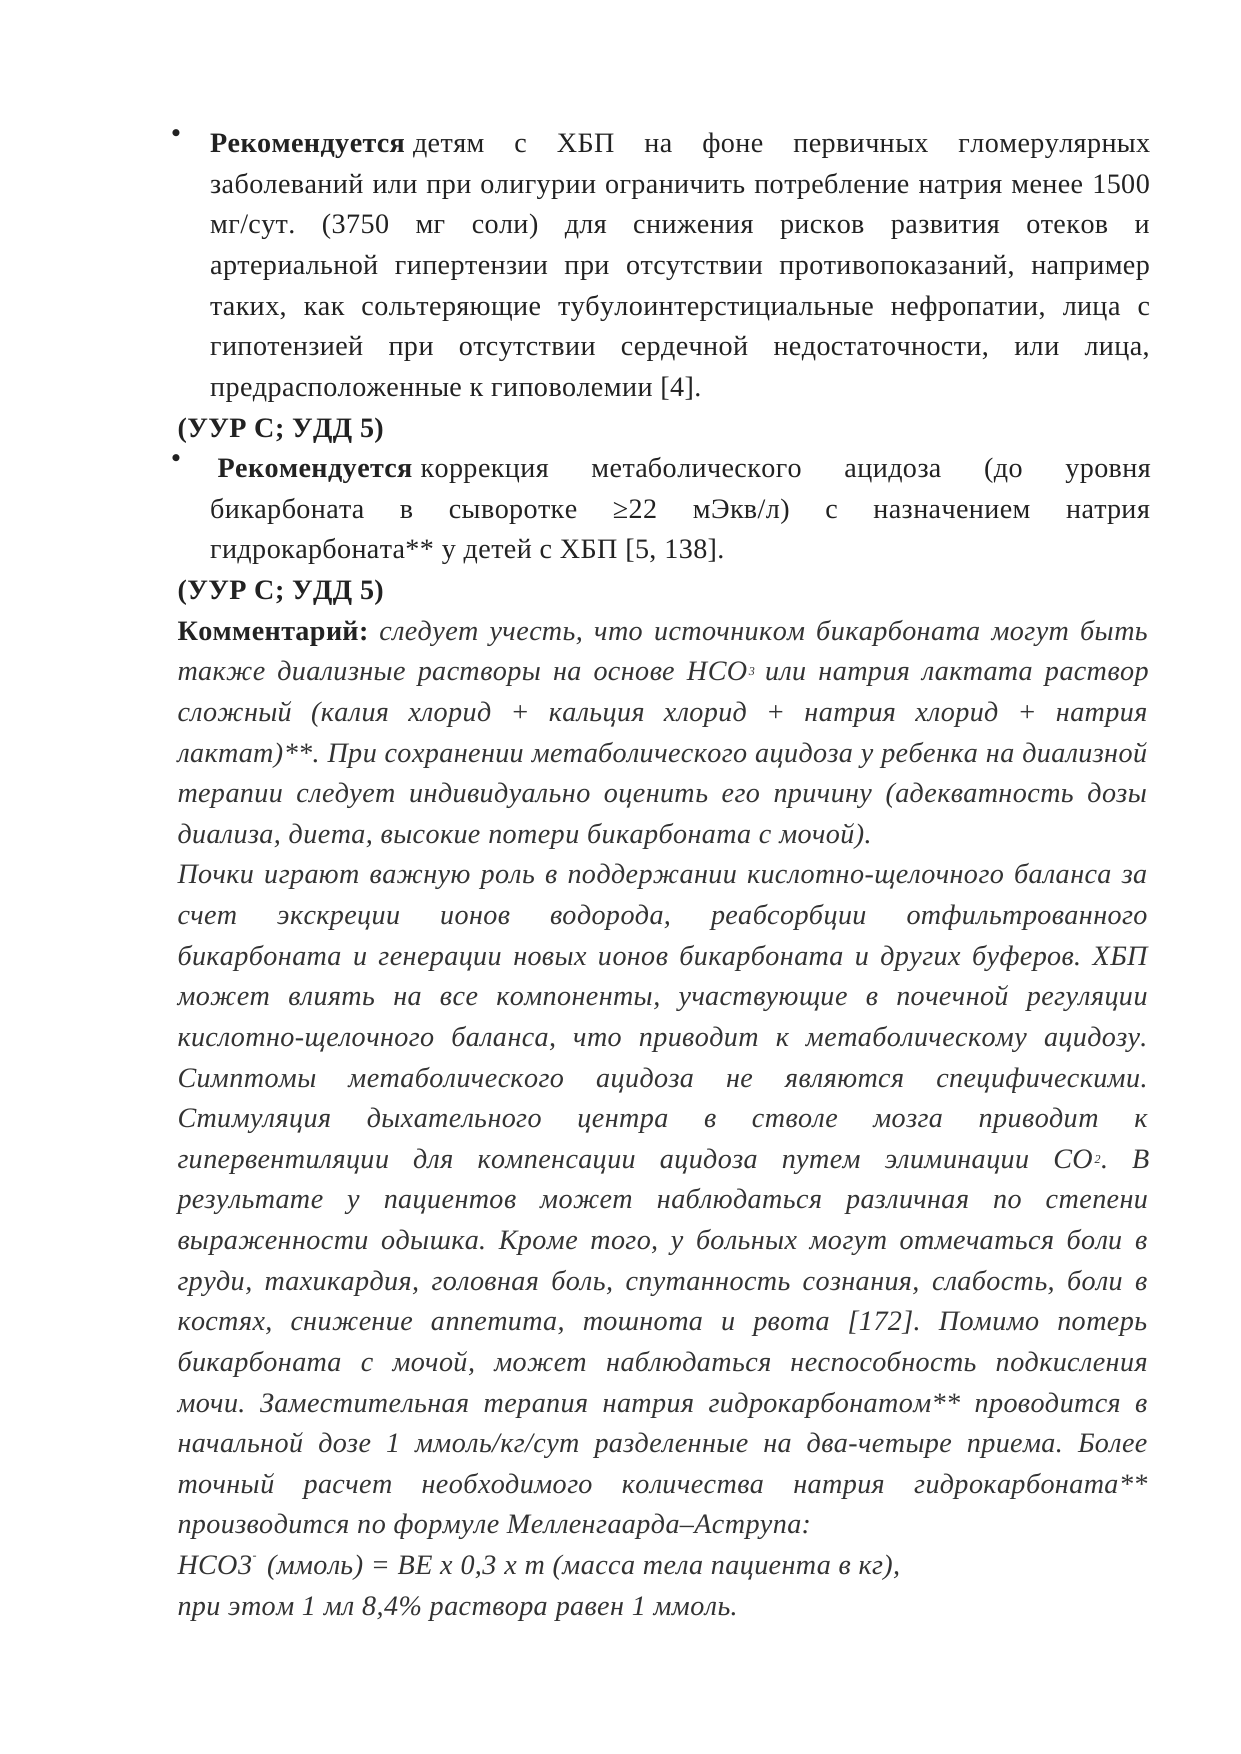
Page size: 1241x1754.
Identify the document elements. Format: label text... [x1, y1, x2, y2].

text HCO3- (ммоль) = BE х 0,3 х m (масса тела пациента в кг), [177, 1540, 1152, 1581]
text (УУР С; УДД 5) [177, 402, 1152, 443]
list Рекомендуется коррекция метаболического ацидоза (до уровня бикарбоната в сыворотке ≥22 мЭкв/л) с назначением натрия гидрокарбоната** у детей с ХБП [5, 138]. [172, 443, 1152, 565]
text (УУР С; УДД 5) [177, 565, 1152, 606]
text Комментарий: следует учесть, что источником бикарбоната могут быть также диализные растворы на основе HCO3 или натрия лактата раствор сложный (калия хлорид + кальция хлорид + натрия хлорид + натрия лактат)**. При сохранении метаболического ацидоза у ребенка на диализной терапии следует индивидуально оценить его причину (адекватность дозы диализа, диета, высокие потери бикарбоната с мочой). [177, 606, 1152, 849]
list Рекомендуется детям с ХБП на фоне первичных гломерулярных заболеваний или при олигурии ограничить потребление натрия менее 1500 мг/сут. (3750 мг соли) для снижения рисков развития отеков и артериальной гипертензии при отсутствии противопоказаний, например таких, как сольтеряющие тубулоинтерстициальные нефропатии, лица с гипотензией при отсутствии сердечной недостаточности, или лица, предрасположенные к гиповолемии [4]. [172, 118, 1152, 402]
text Почки играют важную роль в поддержании кислотно-щелочного баланса за счет экскреции ионов водорода, реабсорбции отфильтрованного бикарбоната и генерации новых ионов бикарбоната и других буферов. ХБП может влиять на все компоненты, участвующие в почечной регуляции кислотно-щелочного баланса, что приводит к метаболическому ацидозу. Симптомы метаболического ацидоза не являются специфическими. Стимуляция дыхательного центра в стволе мозга приводит к гипервентиляции для компенсации ацидоза путем элиминации CO2. В результате у пациентов может наблюдаться различная по степени выраженности одышка. Кроме того, у больных могут отмечаться боли в груди, тахикардия, головная боль, спутанность сознания, слабость, боли в костях, снижение аппетита, тошнота и рвота [172]. Помимо потерь бикарбоната с мочой, может наблюдаться неспособность подкисления мочи. Заместительная терапия натрия гидрокарбонатом** проводится в начальной дозе 1 ммоль/кг/сут разделенные на два-четыре приема. Более точный расчет необходимого количества натрия гидрокарбоната** производится по формуле Мелленгаарда–Аструпа: [177, 849, 1152, 1540]
text при этом 1 мл 8,4% раствора равен 1 ммоль. [177, 1581, 1152, 1621]
